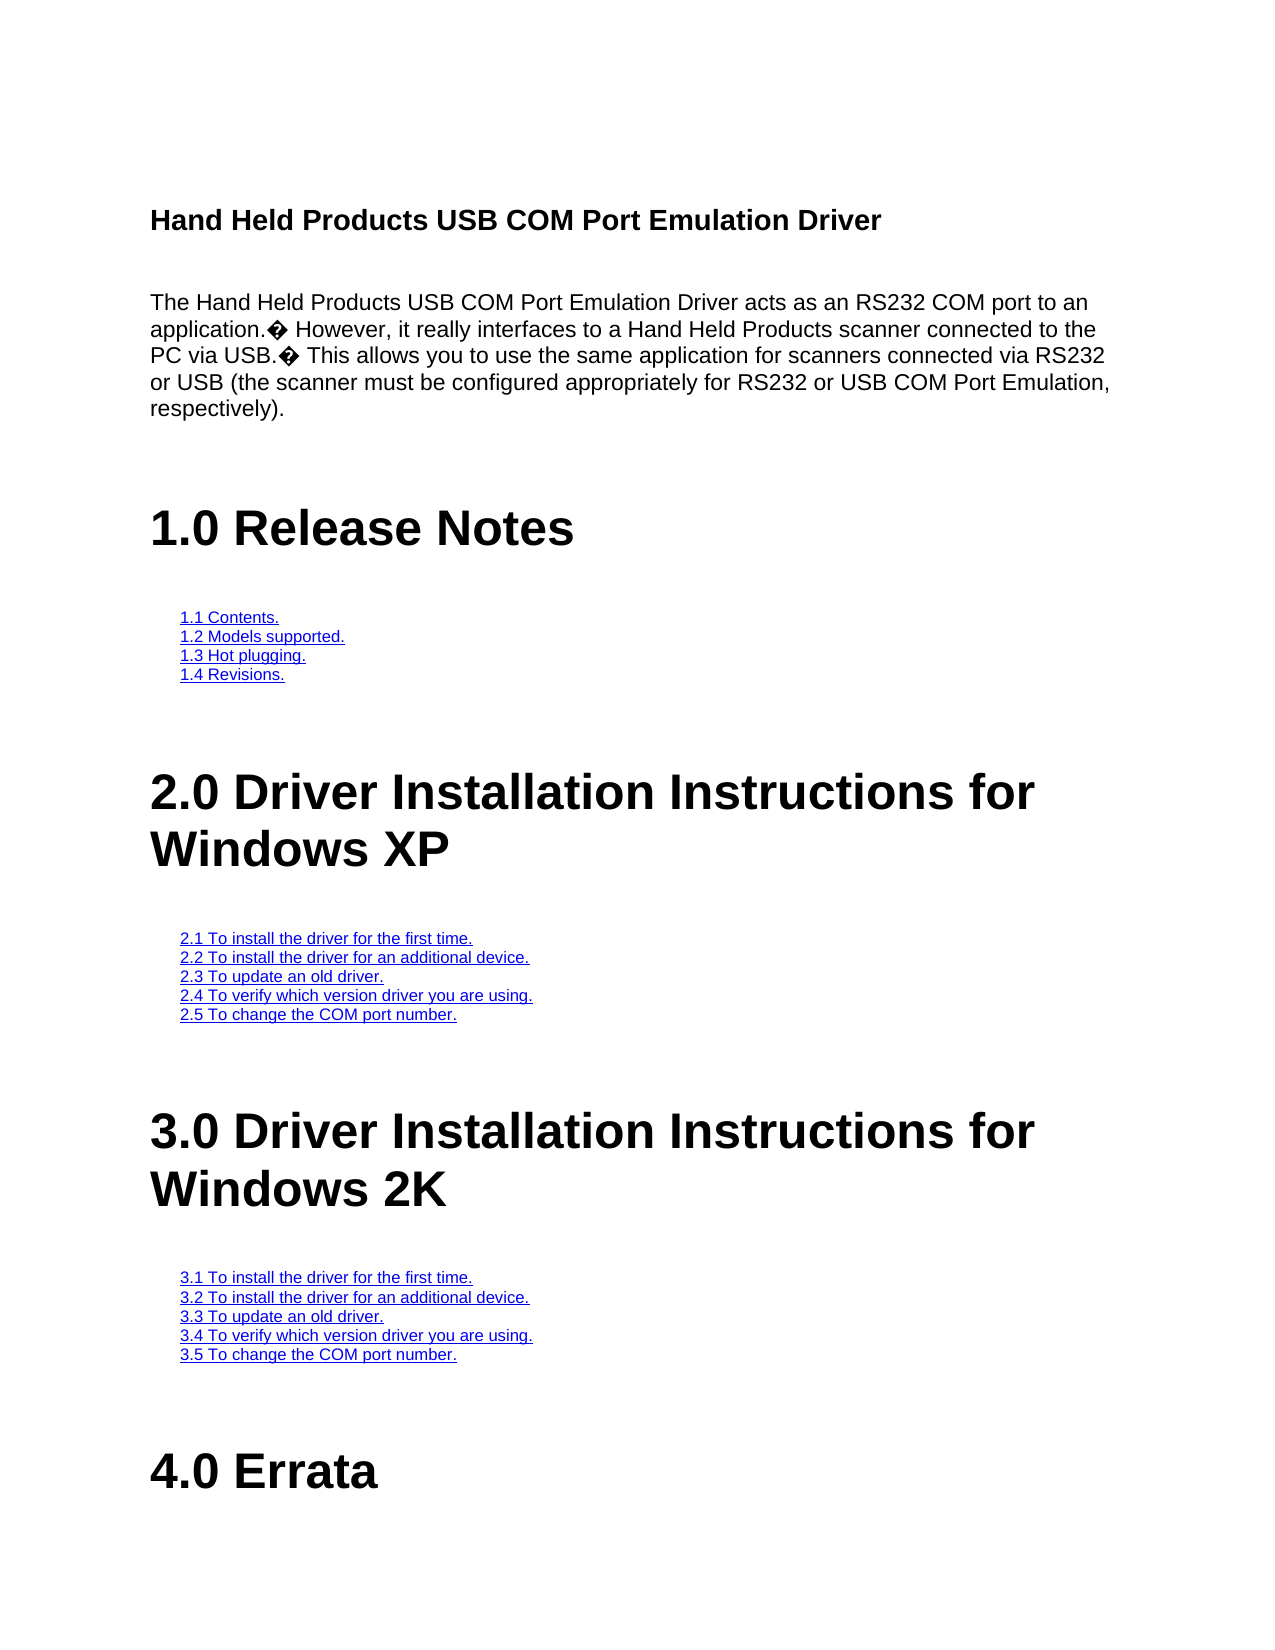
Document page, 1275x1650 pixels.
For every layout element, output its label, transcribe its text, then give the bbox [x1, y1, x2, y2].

subtitle 3.0 Driver Installation Instructions for Windows 2K [150, 1102, 1125, 1217]
text 1.2 Models supported. [150, 627, 1125, 646]
text 3.4 To verify which version driver you are using. [180, 1326, 1125, 1345]
text 1.4 Revisions. [180, 665, 1125, 684]
text 1.3 Hot plugging. [150, 646, 1125, 665]
text The Hand Held Products USB COM Port Emulation Driver acts as an RS232 COM port to an application.� However, it really interfaces to a Hand Held Products scanner connected to the PC via USB.� This allows you to use the same application for scanners connected via RS232 or USB (the scanner must be configured appropriately for RS232 or USB COM Port Emulation, respectively). [150, 289, 1125, 421]
text 3.3 To update an old driver. [180, 1307, 1125, 1326]
text 2.4 To verify which version driver you are using. [180, 986, 1125, 1005]
text 1.1 Contents. [150, 608, 1125, 627]
text 3.5 To change the COM port number. [180, 1345, 1125, 1364]
subtitle 1.0 Release Notes [150, 499, 1125, 556]
text 2.2 To install the driver for an additional device. [180, 948, 1125, 967]
text 2.5 To change the COM port number. [180, 1005, 1125, 1024]
text 2.1 To install the driver for the first time. [180, 928, 1125, 948]
text 3.2 To install the driver for an additional device. [180, 1287, 1125, 1307]
subtitle 4.0 Errata [150, 1442, 1125, 1499]
text 2.3 To update an old driver. [180, 967, 1125, 986]
text 3.1 To install the driver for the first time. [180, 1268, 1125, 1287]
subtitle 2.0 Driver Installation Instructions for Windows XP [150, 762, 1125, 877]
text Hand Held Products USB COM Port Emulation Driver [150, 203, 1125, 236]
